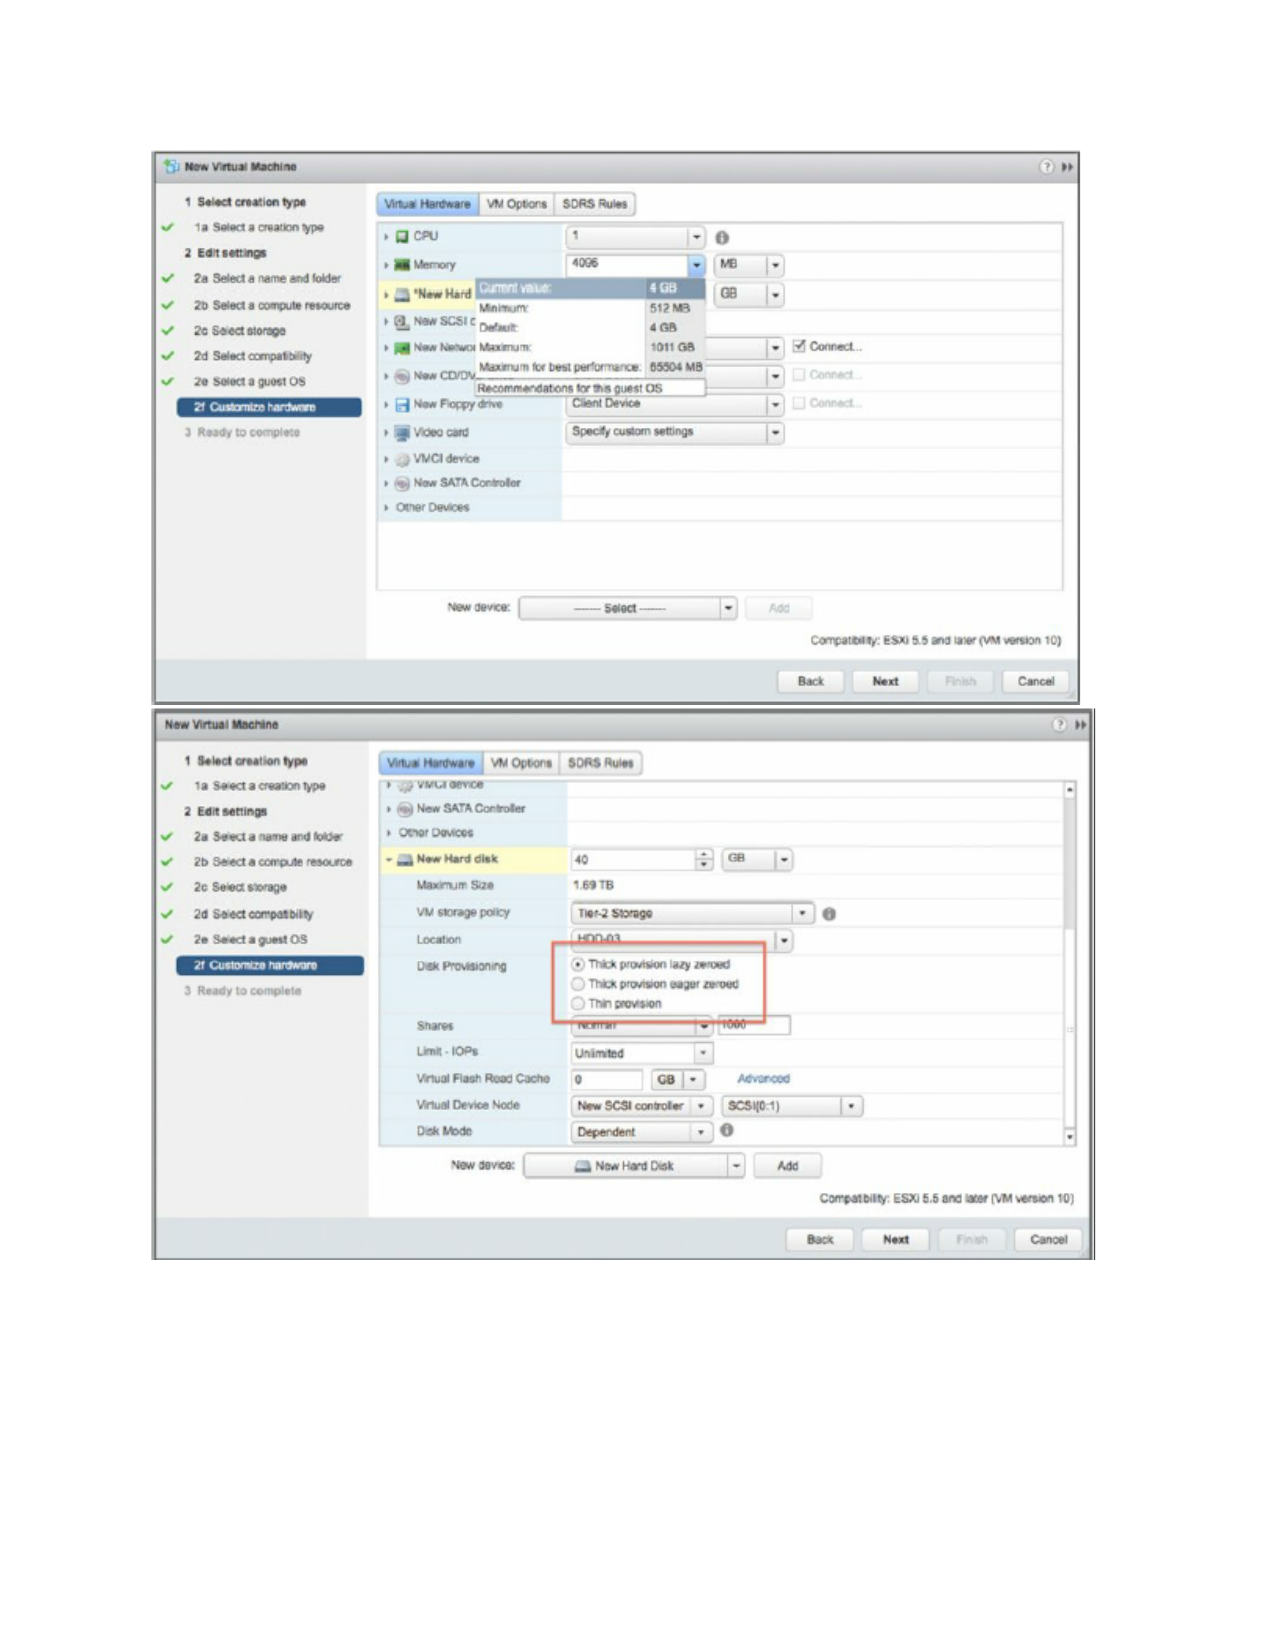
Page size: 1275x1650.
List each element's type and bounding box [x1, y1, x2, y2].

picture [150, 150, 1096, 1260]
